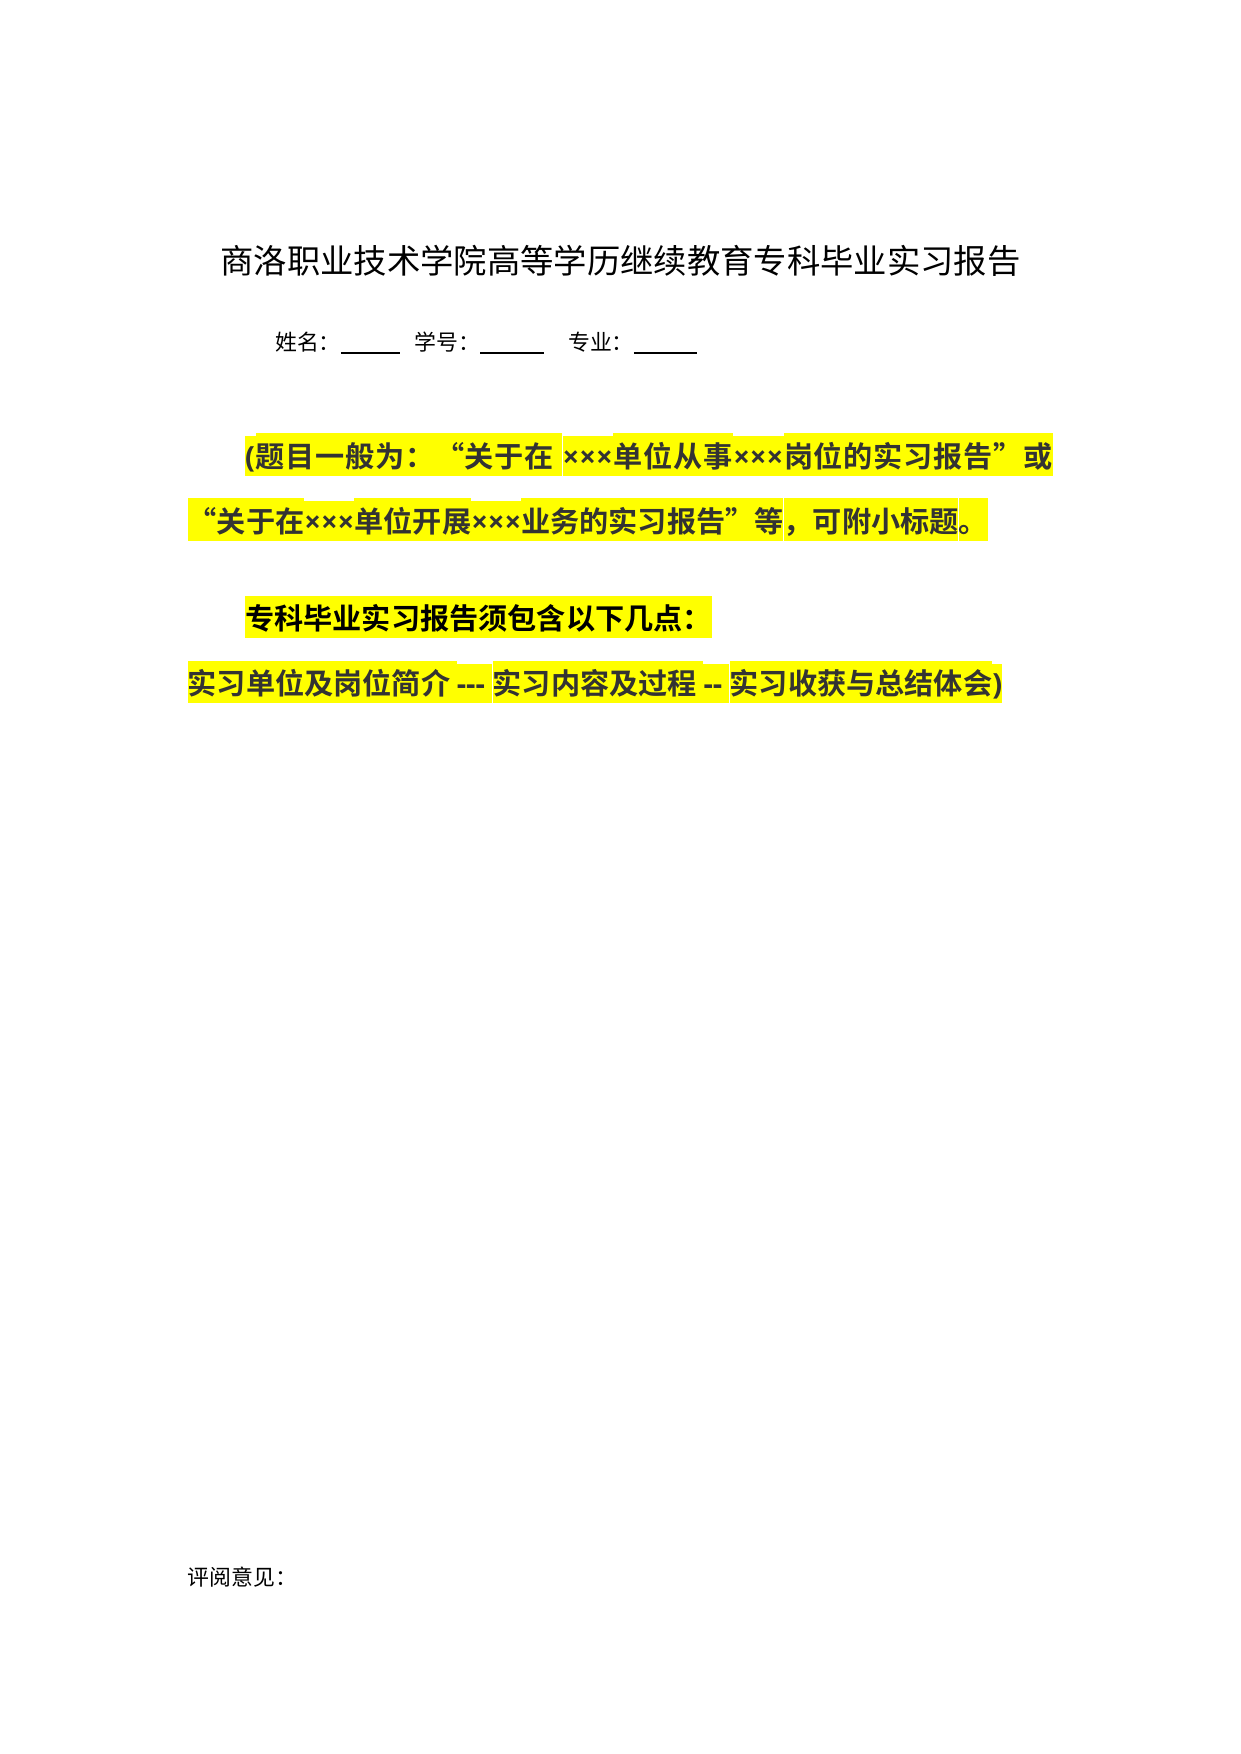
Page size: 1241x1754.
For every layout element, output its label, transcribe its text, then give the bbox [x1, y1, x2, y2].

text 实习单位及岗位简介 --- 实习内容及过程 -- 实习收获与总结体会) [187, 649, 1053, 714]
text 专科毕业实习报告须包含以下几点： [187, 584, 1053, 649]
text 商洛职业技术学院高等学历继续教育专科毕业实习报告 [187, 227, 1053, 292]
text 评阅意见： [187, 1559, 1053, 1592]
text (题目一般为：“关于在 ×××单位从事×××岗位的实习报告”或 “关于在×××单位开展×××业务的实习报告”等，可附小标题。 [187, 422, 1053, 552]
text 姓名： 学号： 专业： [187, 324, 1053, 357]
